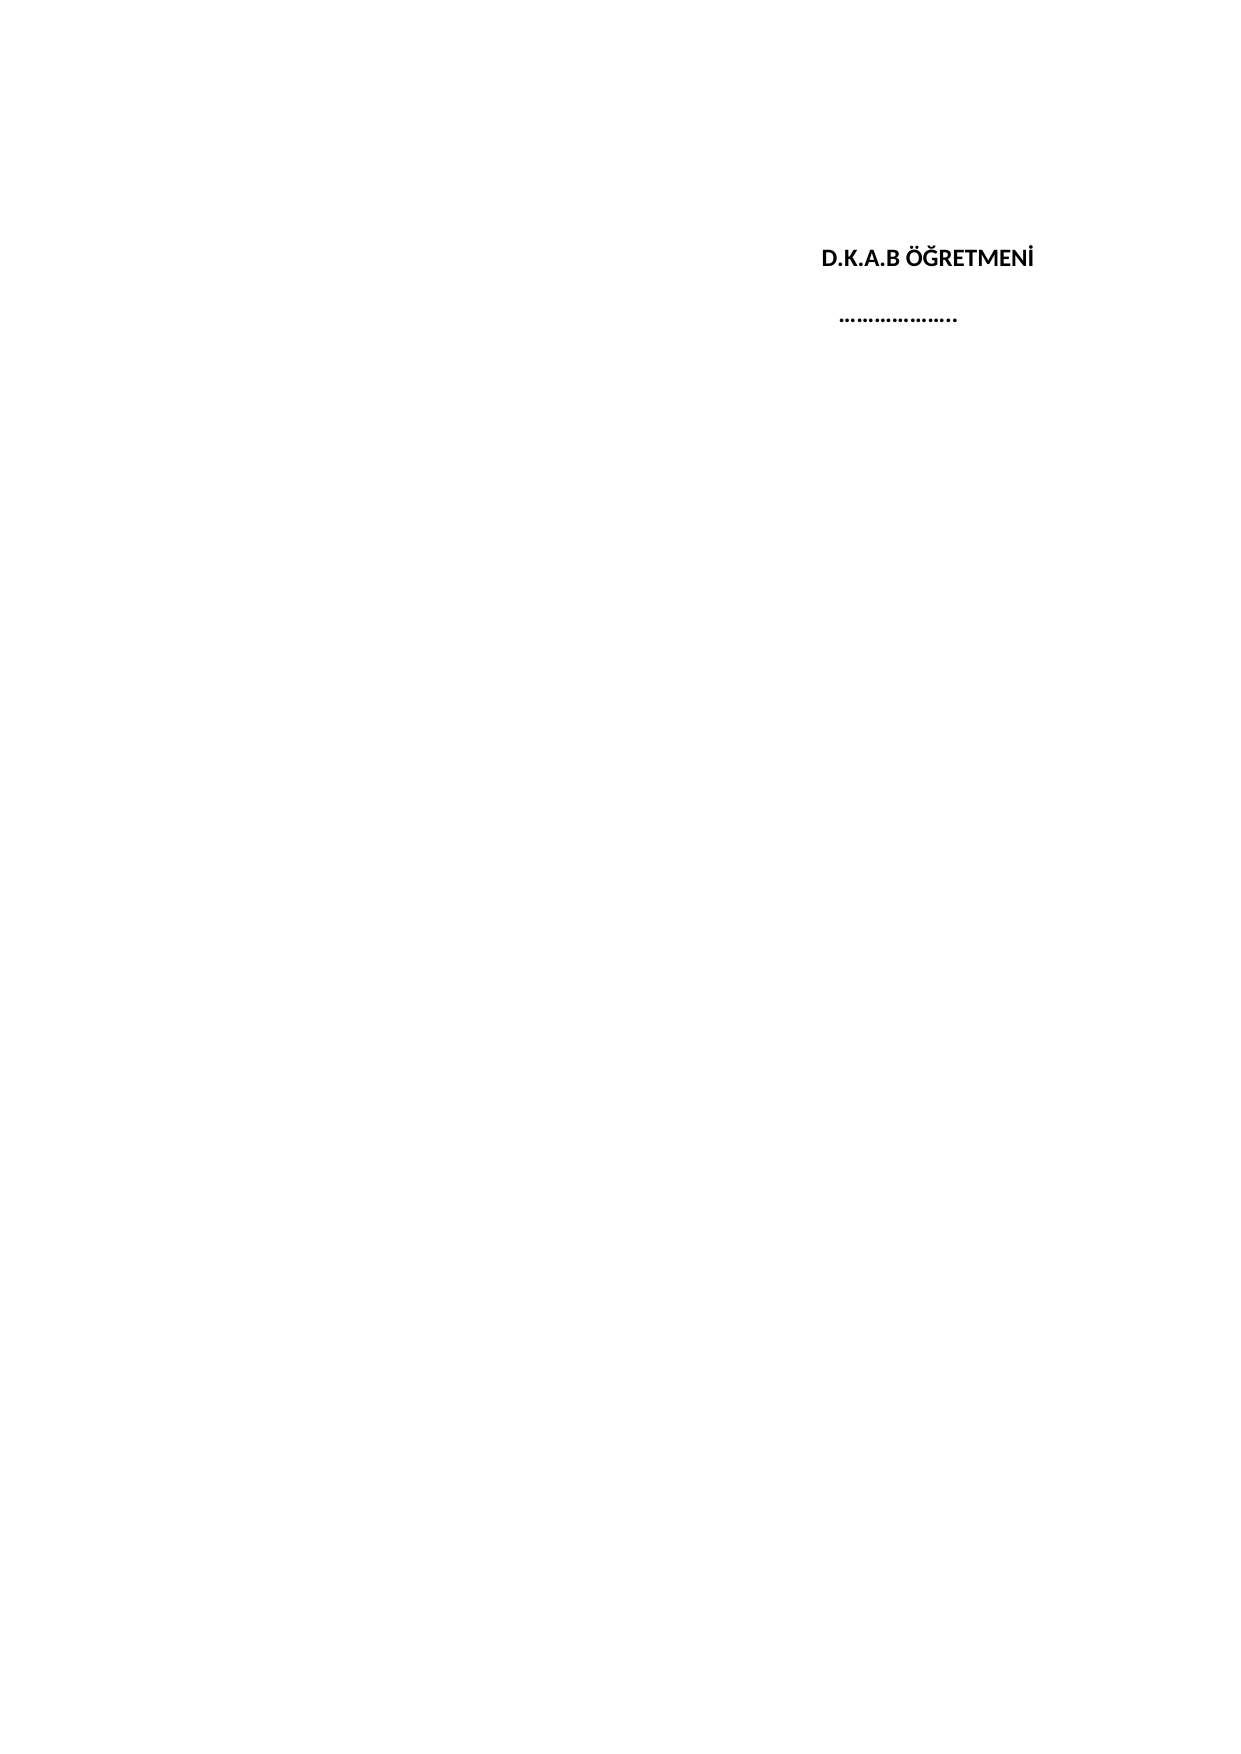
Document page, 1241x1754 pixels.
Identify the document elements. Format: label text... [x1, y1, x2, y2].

text D.K.A.B ÖĞRETMENİ [75, 242, 1165, 273]
text ……………….. [75, 298, 1165, 329]
